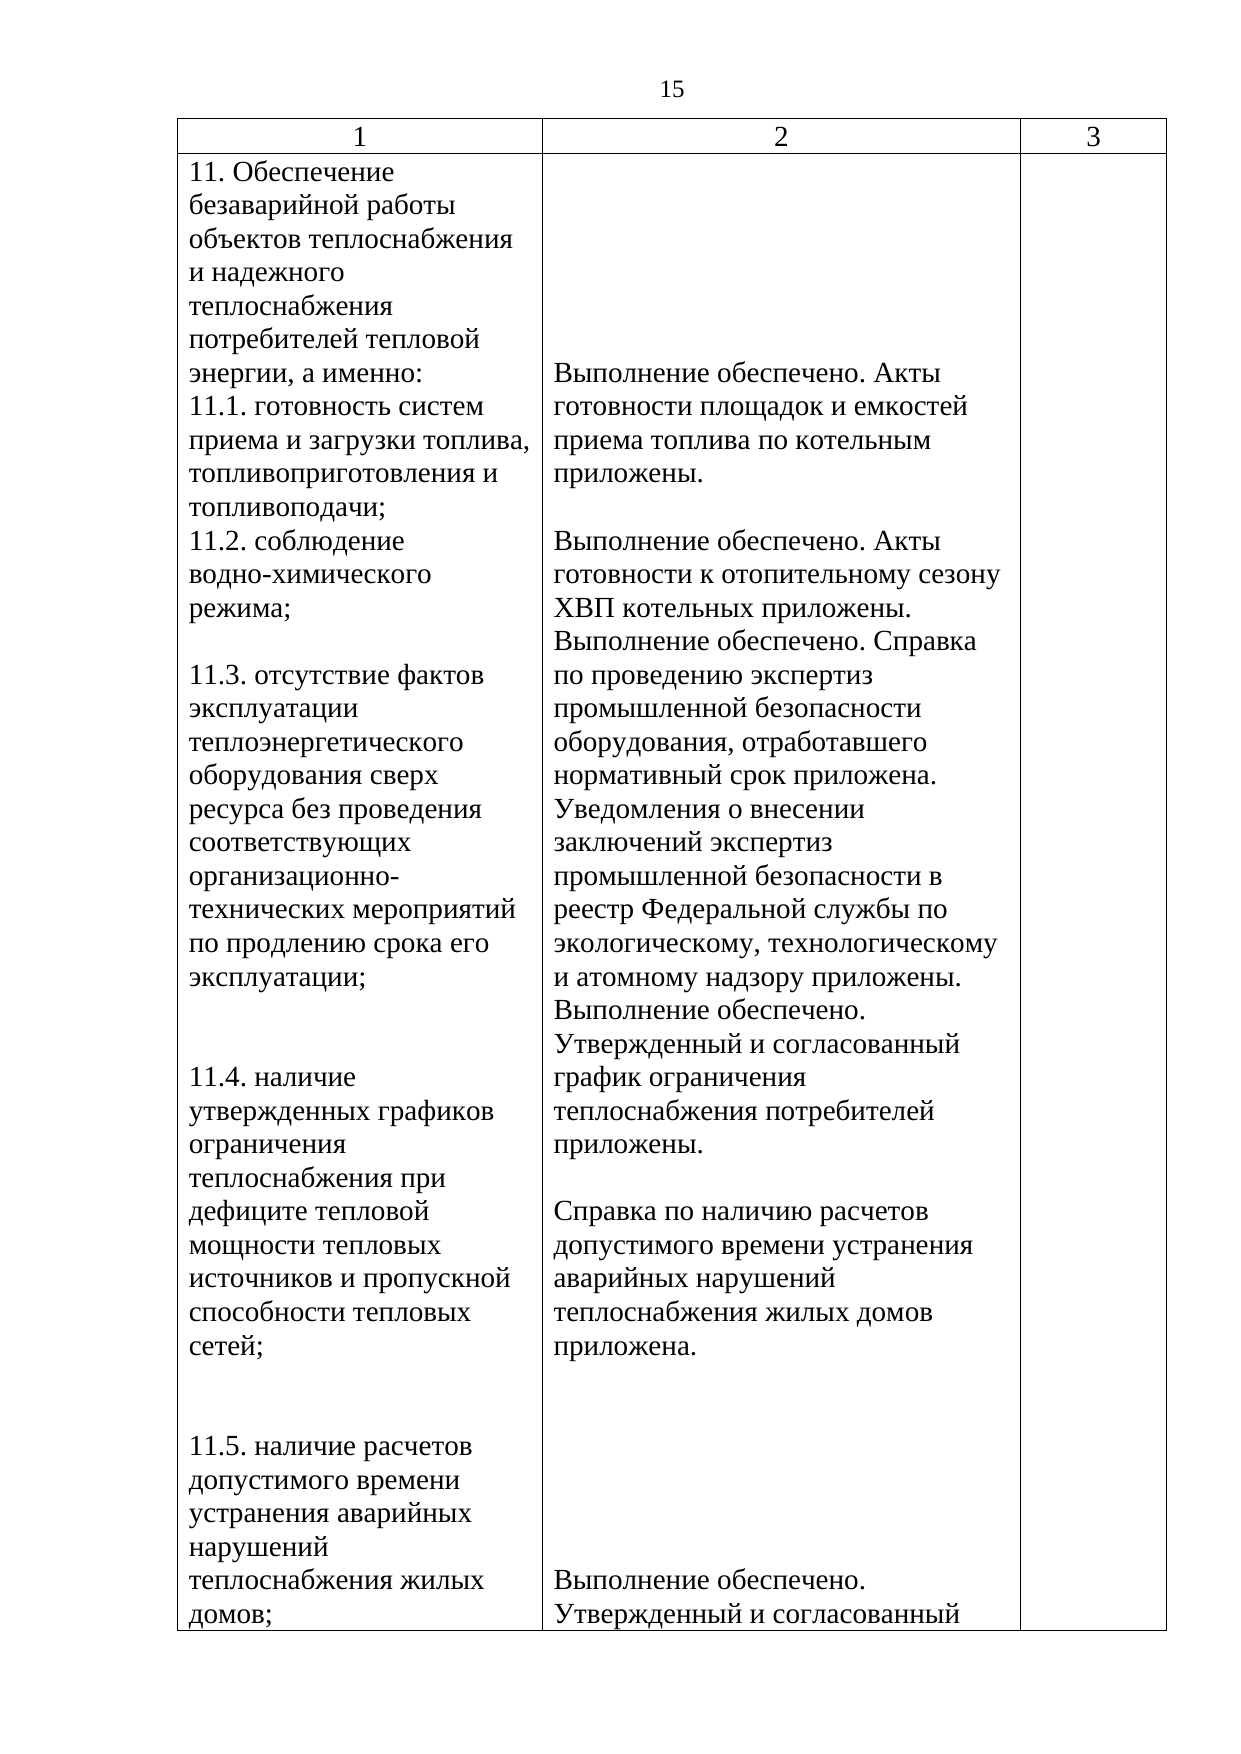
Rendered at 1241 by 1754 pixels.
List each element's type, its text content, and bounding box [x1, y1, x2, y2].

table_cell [178, 154, 542, 1629]
table_header 1 [178, 119, 542, 153]
table_header 2 [543, 119, 1020, 153]
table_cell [543, 154, 1020, 1629]
table_cell [1021, 154, 1166, 1629]
table_header 3 [1021, 119, 1166, 153]
